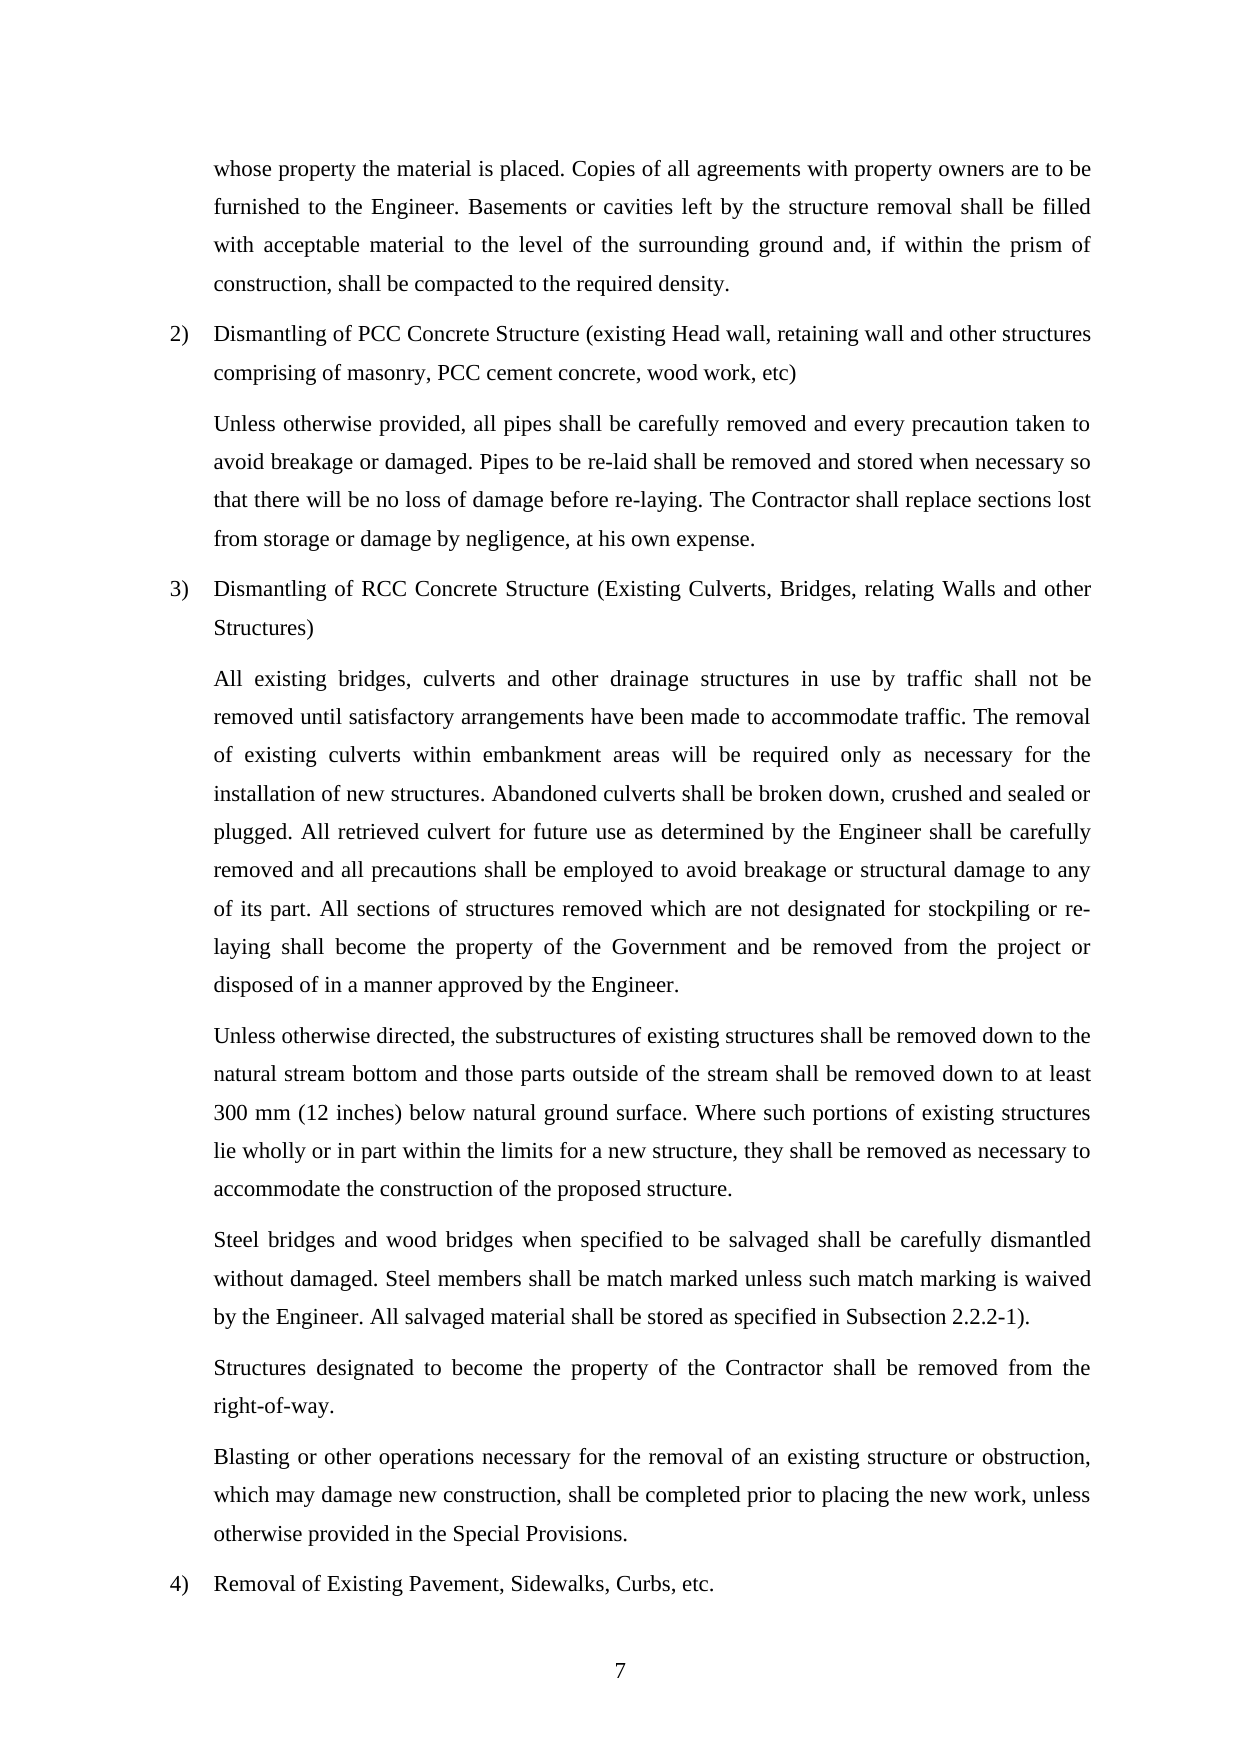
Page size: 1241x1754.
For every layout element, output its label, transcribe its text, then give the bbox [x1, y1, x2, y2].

subtitle Removal of Existing Pavement, Sidewalks, Curbs, etc. [169, 1564, 1092, 1603]
text Blasting or other operations necessary for the removal of an existing structure or obstruction, which may damage new construction, shall be completed prior to placing the new work, unless otherwise provided in the Special Provisions. [213, 1437, 1092, 1552]
text Structures designated to become the property of the Contractor shall be removed from the right-of-way. [213, 1348, 1092, 1424]
text Unless otherwise directed, the substructures of existing structures shall be removed down to the natural stream bottom and those parts outside of the stream shall be removed down to at least 300 mm (12 inches) below natural ground surface. Where such portions of existing structures lie wholly or in part within the limits for a new structure, they shall be removed as necessary to accommodate the construction of the proposed structure. [213, 1016, 1092, 1208]
subtitle Dismantling of PCC Concrete Structure (existing Head wall, retaining wall and other structures comprising of masonry, PCC cement concrete, wood work, etc) [169, 314, 1092, 391]
subtitle Dismantling of RCC Concrete Structure (Existing Culverts, Bridges, relating Walls and other Structures) [169, 569, 1092, 646]
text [213, 149, 1092, 302]
text Steel bridges and wood bridges when specified to be salvaged shall be carefully dismantled without damaged. Steel members shall be match marked unless such match marking is waived by the Engineer. All salvaged material shall be stored as specified in Subsection 2.2.2-1). [213, 1220, 1092, 1335]
text All existing bridges, culverts and other drainage structures in use by traffic shall not be removed until satisfactory arrangements have been made to accommodate traffic. The removal of existing culverts within embankment areas will be required only as necessary for the installation of new structures. Abandoned culverts shall be broken down, crushed and sealed or plugged. All retrieved culvert for future use as determined by the Engineer shall be carefully removed and all precautions shall be employed to avoid breakage or structural damage to any of its part. All sections of structures removed which are not designated for stockpiling or re-laying shall become the property of the Government and be removed from the project or disposed of in a manner approved by the Engineer. [213, 659, 1092, 1004]
text Unless otherwise provided, all pipes shall be carefully removed and every precaution taken to avoid breakage or damaged. Pipes to be re-laid shall be removed and stored when necessary so that there will be no loss of damage before re-laying. The Contractor shall replace sections lost from storage or damage by negligence, at his own expense. [213, 404, 1092, 557]
